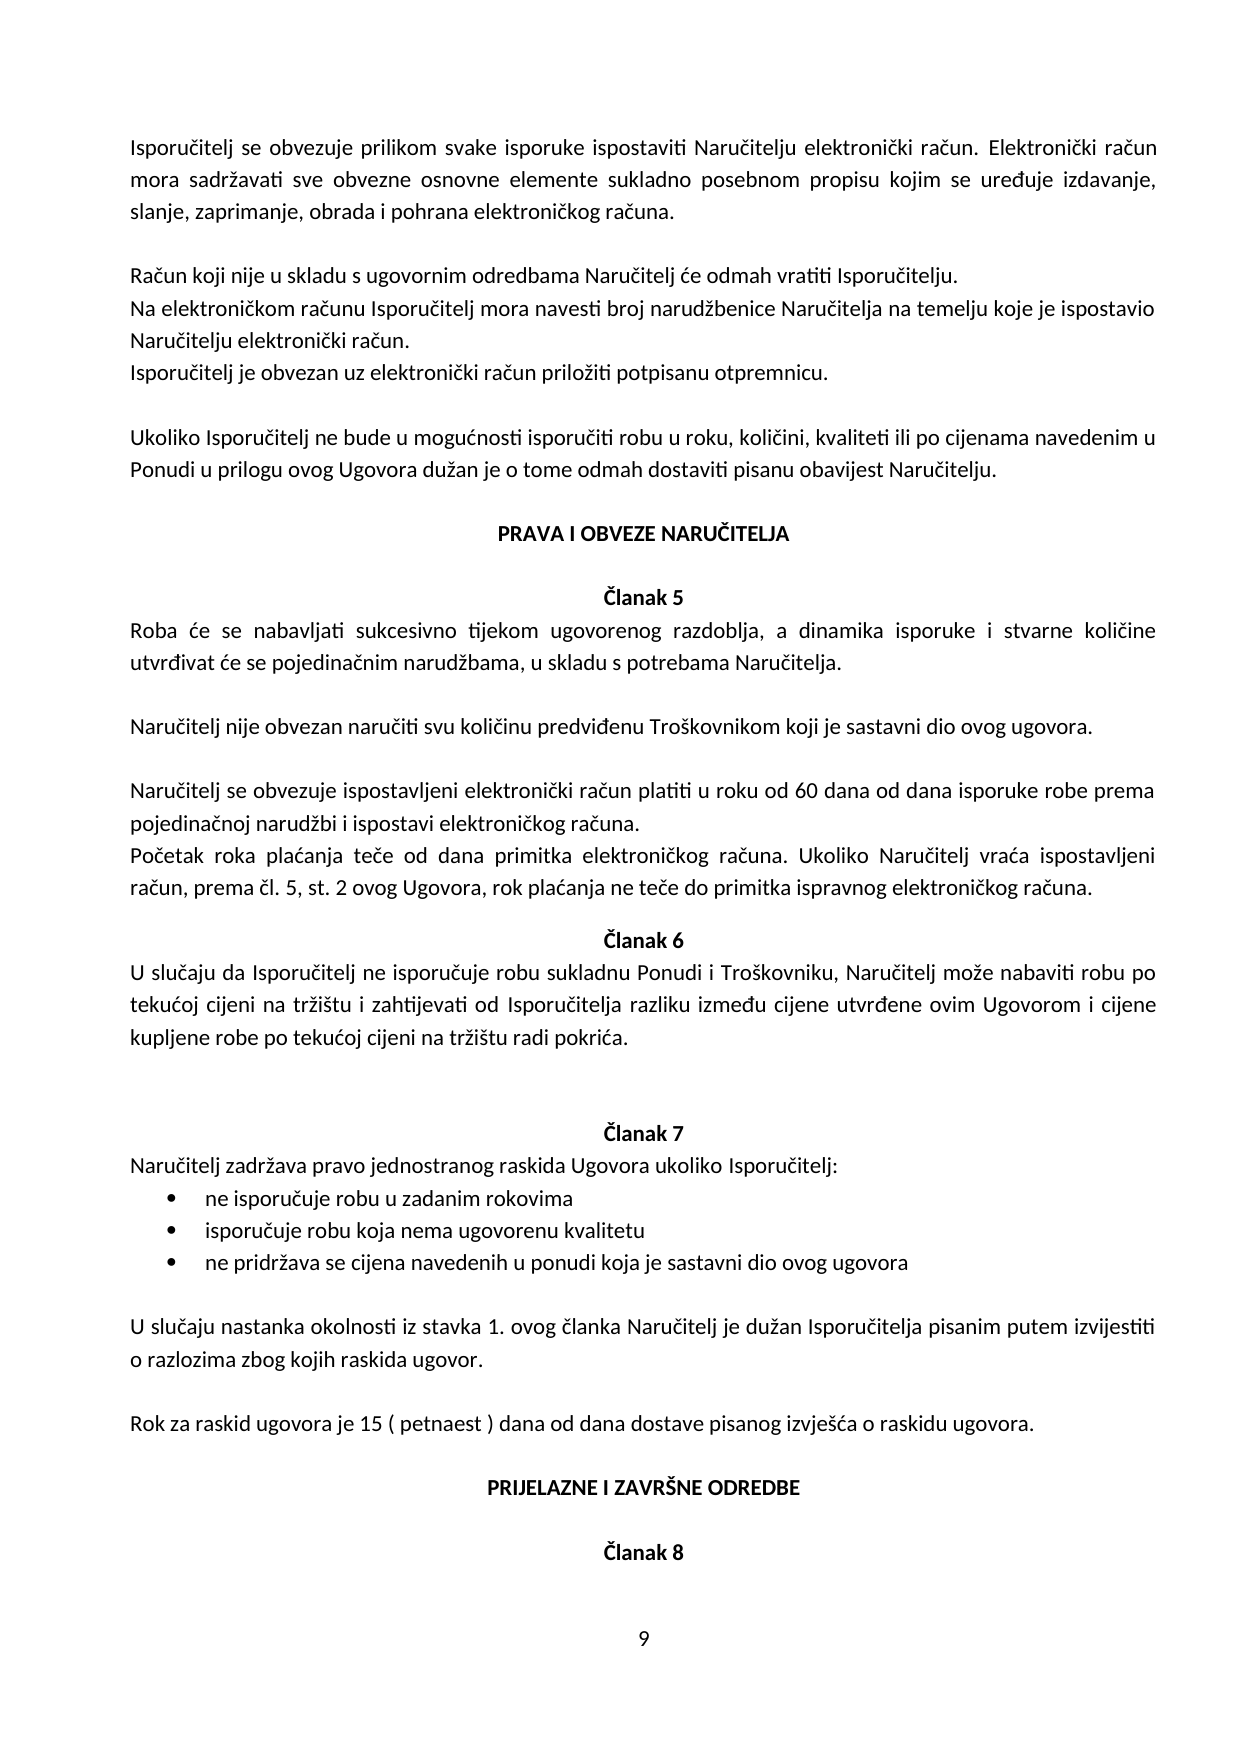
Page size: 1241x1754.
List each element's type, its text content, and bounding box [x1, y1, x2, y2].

text U slučaju da Isporučitelj ne isporučuje robu sukladnu Ponudi i Troškovniku, Naručitelj može nabaviti robu po tekućoj cijeni na tržištu i zahtijevati od Isporučitelja razliku između cijene utvrđene ovim Ugovorom i cijene kupljene robe po tekućoj cijeni na tržištu radi pokrića. [130, 958, 1157, 1051]
text Rok za raskid ugovora je 15 ( petnaest ) dana od dana dostave pisanog izvješća o raskidu ugovora. [130, 1409, 1157, 1437]
text Članak 6 [130, 926, 1157, 954]
text Početak roka plaćanja teče od dana primitka elektroničkog računa. Ukoliko Naručitelj vraća ispostavljeni račun, prema čl. 5, st. 2 ovog Ugovora, rok plaćanja ne teče do primitka ispravnog elektroničkog računa. [130, 841, 1157, 901]
text Isporučitelj je obvezan uz elektronički račun priložiti potpisanu otpremnicu. [130, 358, 1157, 386]
text Ukoliko Isporučitelj ne bude u mogućnosti isporučiti robu u roku, količini, kvaliteti ili po cijenama navedenim u Ponudi u prilogu ovog Ugovora dužan je o tome odmah dostaviti pisanu obavijest Naručitelju. [130, 423, 1157, 483]
list ne isporučuje robu u zadanim rokovima [167, 1184, 1157, 1212]
text Na elektroničkom računu Isporučitelj mora navesti broj narudžbenice Naručitelja na temelju koje je ispostavio Naručitelju elektronički račun. [130, 294, 1157, 354]
text Isporučitelj se obvezuje prilikom svake isporuke ispostaviti Naručitelju elektronički račun. Elektronički račun mora sadržavati sve obvezne osnovne elemente sukladno posebnom propisu kojim se uređuje izdavanje, slanje, zaprimanje, obrada i pohrana elektroničkog računa. [130, 133, 1157, 225]
text Naručitelj nije obvezan naručiti svu količinu predviđenu Troškovnikom koji je sastavni dio ovog ugovora. [130, 712, 1157, 740]
text Račun koji nije u skladu s ugovornim odredbama Naručitelj će odmah vratiti Isporučitelju. [130, 262, 1157, 290]
text Članak 5 [130, 583, 1157, 612]
text Naručitelj zadržava pravo jednostranog raskida Ugovora ukoliko Isporučitelj: [130, 1152, 1157, 1179]
list isporučuje robu koja nema ugovorenu kvalitetu [167, 1216, 1157, 1244]
text Članak 7 [130, 1119, 1157, 1147]
text Roba će se nabavljati sukcesivno tijekom ugovorenog razdoblja, a dinamika isporuke i stvarne količine utvrđivat će se pojedinačnim narudžbama, u skladu s potrebama Naručitelja. [130, 616, 1157, 676]
text PRIJELAZNE I ZAVRŠNE ODREDBE [130, 1473, 1157, 1501]
text U slučaju nastanka okolnosti iz stavka 1. ovog članka Naručitelj je dužan Isporučitelja pisanim putem izvijestiti o razlozima zbog kojih raskida ugovor. [130, 1312, 1157, 1373]
text PRAVA I OBVEZE NARUČITELJA [130, 519, 1157, 547]
text Članak 8 [130, 1538, 1157, 1566]
text Naručitelj se obvezuje ispostavljeni elektronički račun platiti u roku od 60 dana od dana isporuke robe prema pojedinačnoj narudžbi i ispostavi elektroničkog računa. [130, 777, 1157, 837]
list ne pridržava se cijena navedenih u ponudi koja je sastavni dio ovog ugovora [167, 1248, 1157, 1276]
